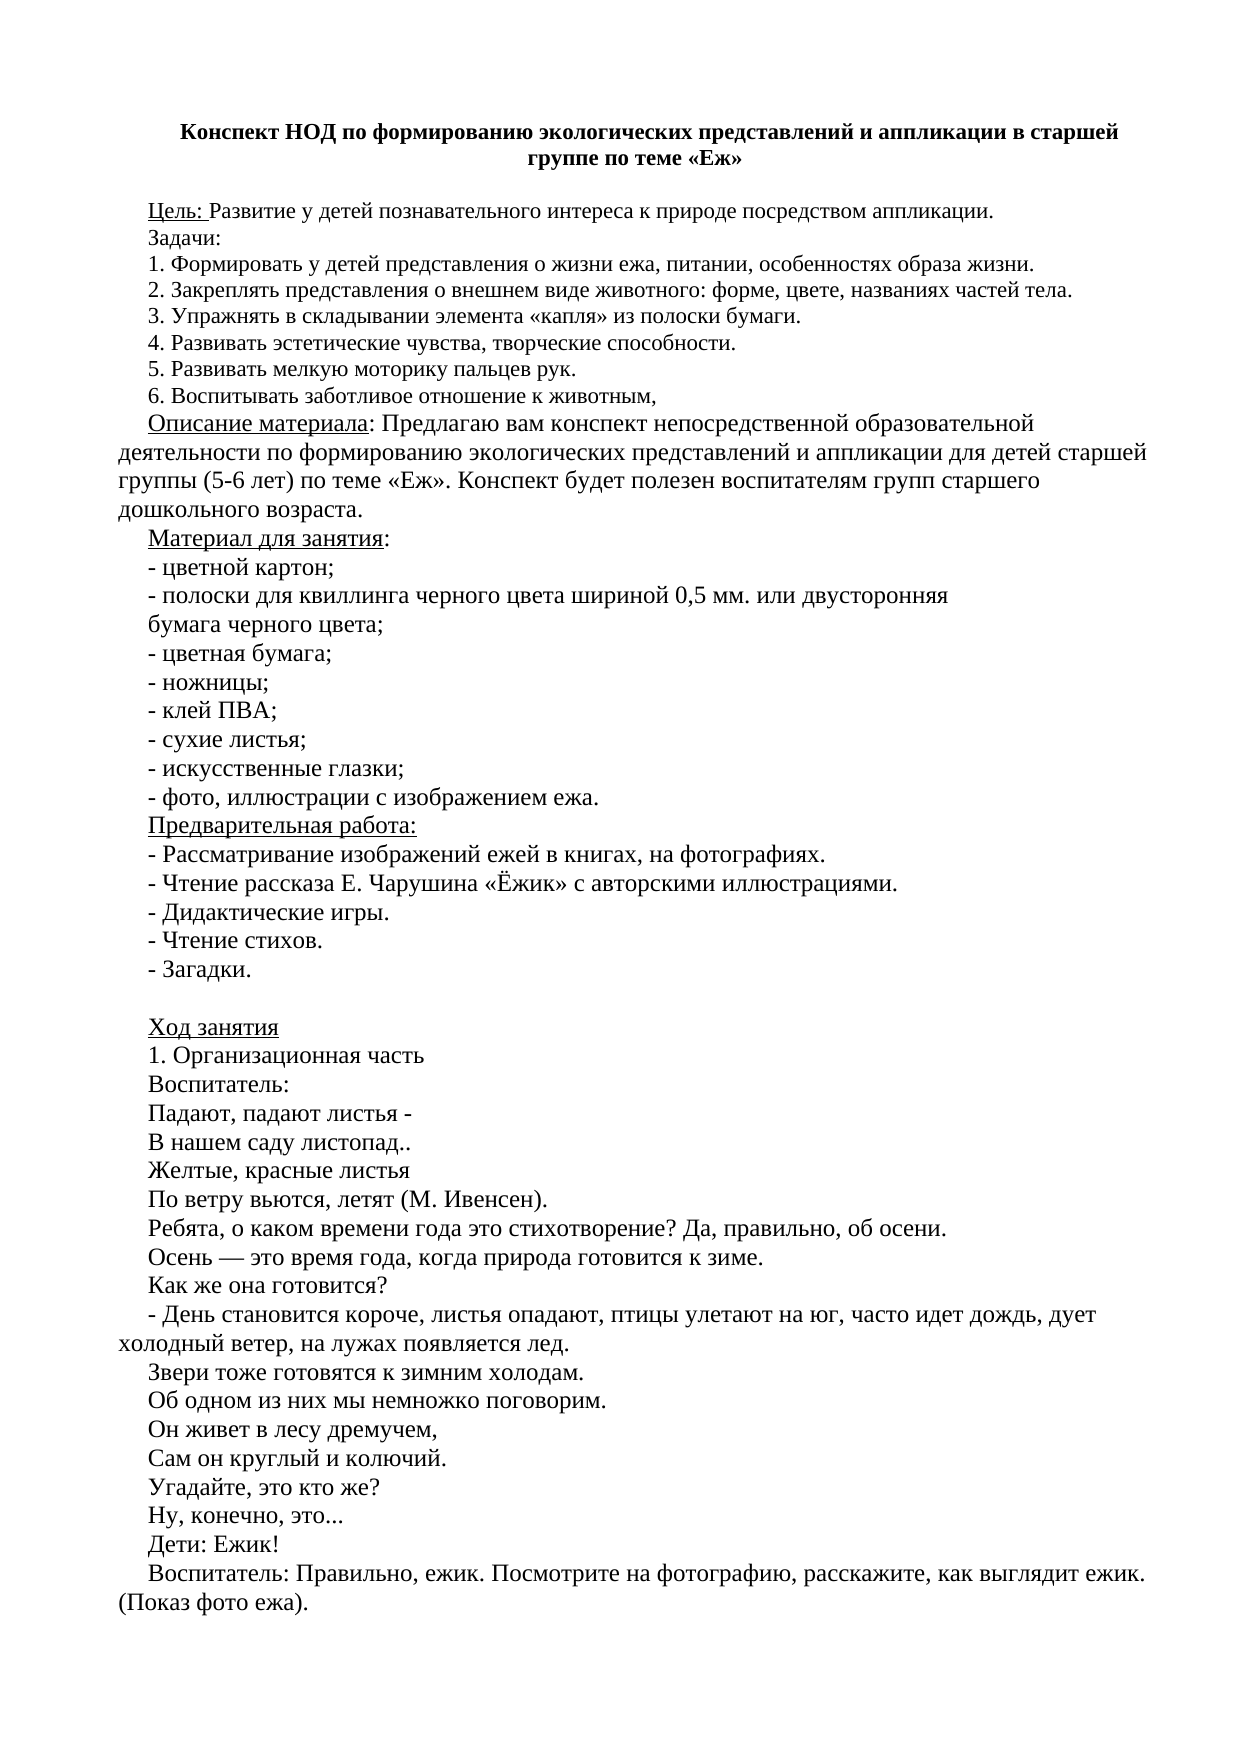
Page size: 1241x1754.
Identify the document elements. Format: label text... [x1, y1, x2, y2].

text Желтые, красные листья [118, 1156, 1152, 1184]
text Об одном из них мы немножко поговорим. [118, 1386, 1152, 1414]
text Задачи: [118, 223, 1152, 250]
text - полоски для квиллинга черного цвета шириной 0,5 мм. или двусторонняя [118, 581, 1152, 609]
text 5. Развивать мелкую моторику пальцев рук. [118, 355, 1152, 382]
text Осень — это время года, когда природа готовится к зиме. [118, 1242, 1152, 1271]
text - День становится короче, листья опадают, птицы улетают на юг, часто идет дождь, дует холодный ветер, на лужах появляется лед. [118, 1299, 1152, 1357]
text - цветная бумага; [118, 638, 1152, 667]
text Сам он круглый и колючий. [118, 1443, 1152, 1472]
text - сухие листья; [118, 724, 1152, 753]
text Ребята, о каком времени года это стихотворение? Да, правильно, об осени. [118, 1213, 1152, 1242]
text - Чтение рассказа Е. Чарушина «Ёжик» с авторскими иллюстрациями. [118, 868, 1152, 897]
text Описание материала: Предлагаю вам конспект непосредственной образовательной деятельности по формированию экологических представлений и аппликации для детей старшей группы (5-6 лет) по теме «Еж». Конспект будет полезен воспитателям групп старшего дошкольного возраста. [118, 408, 1152, 523]
text - фото, иллюстрации с изображением ежа. [118, 782, 1152, 811]
text - Чтение стихов. [118, 926, 1152, 954]
text - Рассматривание изображений ежей в книгах, на фотографиях. [118, 839, 1152, 868]
text Воспитатель: Правильно, ежик. Посмотрите на фотографию, расскажите, как выглядит ежик. (Показ фото ежа). [118, 1558, 1152, 1616]
text Конспект НОД по формированию экологических представлений и аппликации в старшей группе по теме «Еж» [118, 118, 1152, 171]
text 6. Воспитывать заботливое отношение к животным, [118, 382, 1152, 408]
text Материал для занятия: [118, 523, 1152, 552]
text Цель: Развитие у детей познавательного интереса к природе посредством аппликации. [118, 197, 1152, 223]
text Дети: Ежик! [118, 1529, 1152, 1558]
text Он живет в лесу дремучем, [118, 1414, 1152, 1443]
text - клей ПВА; [118, 696, 1152, 724]
text Ход занятия [118, 1012, 1152, 1041]
text 1. Формировать у детей представления о жизни ежа, питании, особенностях образа жизни. [118, 250, 1152, 276]
text Падают, падают листья - [118, 1098, 1152, 1127]
text 1. Организационная часть [118, 1041, 1152, 1069]
text - искусственные глазки; [118, 753, 1152, 782]
text бумага черного цвета; [118, 609, 1152, 638]
text - Дидактические игры. [118, 897, 1152, 926]
text - Загадки. [118, 954, 1152, 983]
text Как же она готовится? [118, 1271, 1152, 1299]
text Звери тоже готовятся к зимним холодам. [118, 1357, 1152, 1386]
text Ну, конечно, это... [118, 1501, 1152, 1529]
text Воспитатель: [118, 1069, 1152, 1098]
text Предварительная работа: [118, 811, 1152, 839]
text 4. Развивать эстетические чувства, творческие способности. [118, 329, 1152, 355]
text - ножницы; [118, 667, 1152, 696]
text - цветной картон; [118, 552, 1152, 581]
text По ветру вьются, летят (М. Ивенсен). [118, 1184, 1152, 1213]
text 2. Закреплять представления о внешнем виде животного: форме, цвете, названиях частей тела. [118, 276, 1152, 303]
text В нашем саду листопад.. [118, 1127, 1152, 1156]
text 3. Упражнять в складывании элемента «капля» из полоски бумаги. [118, 303, 1152, 329]
text Угадайте, это кто же? [118, 1472, 1152, 1501]
